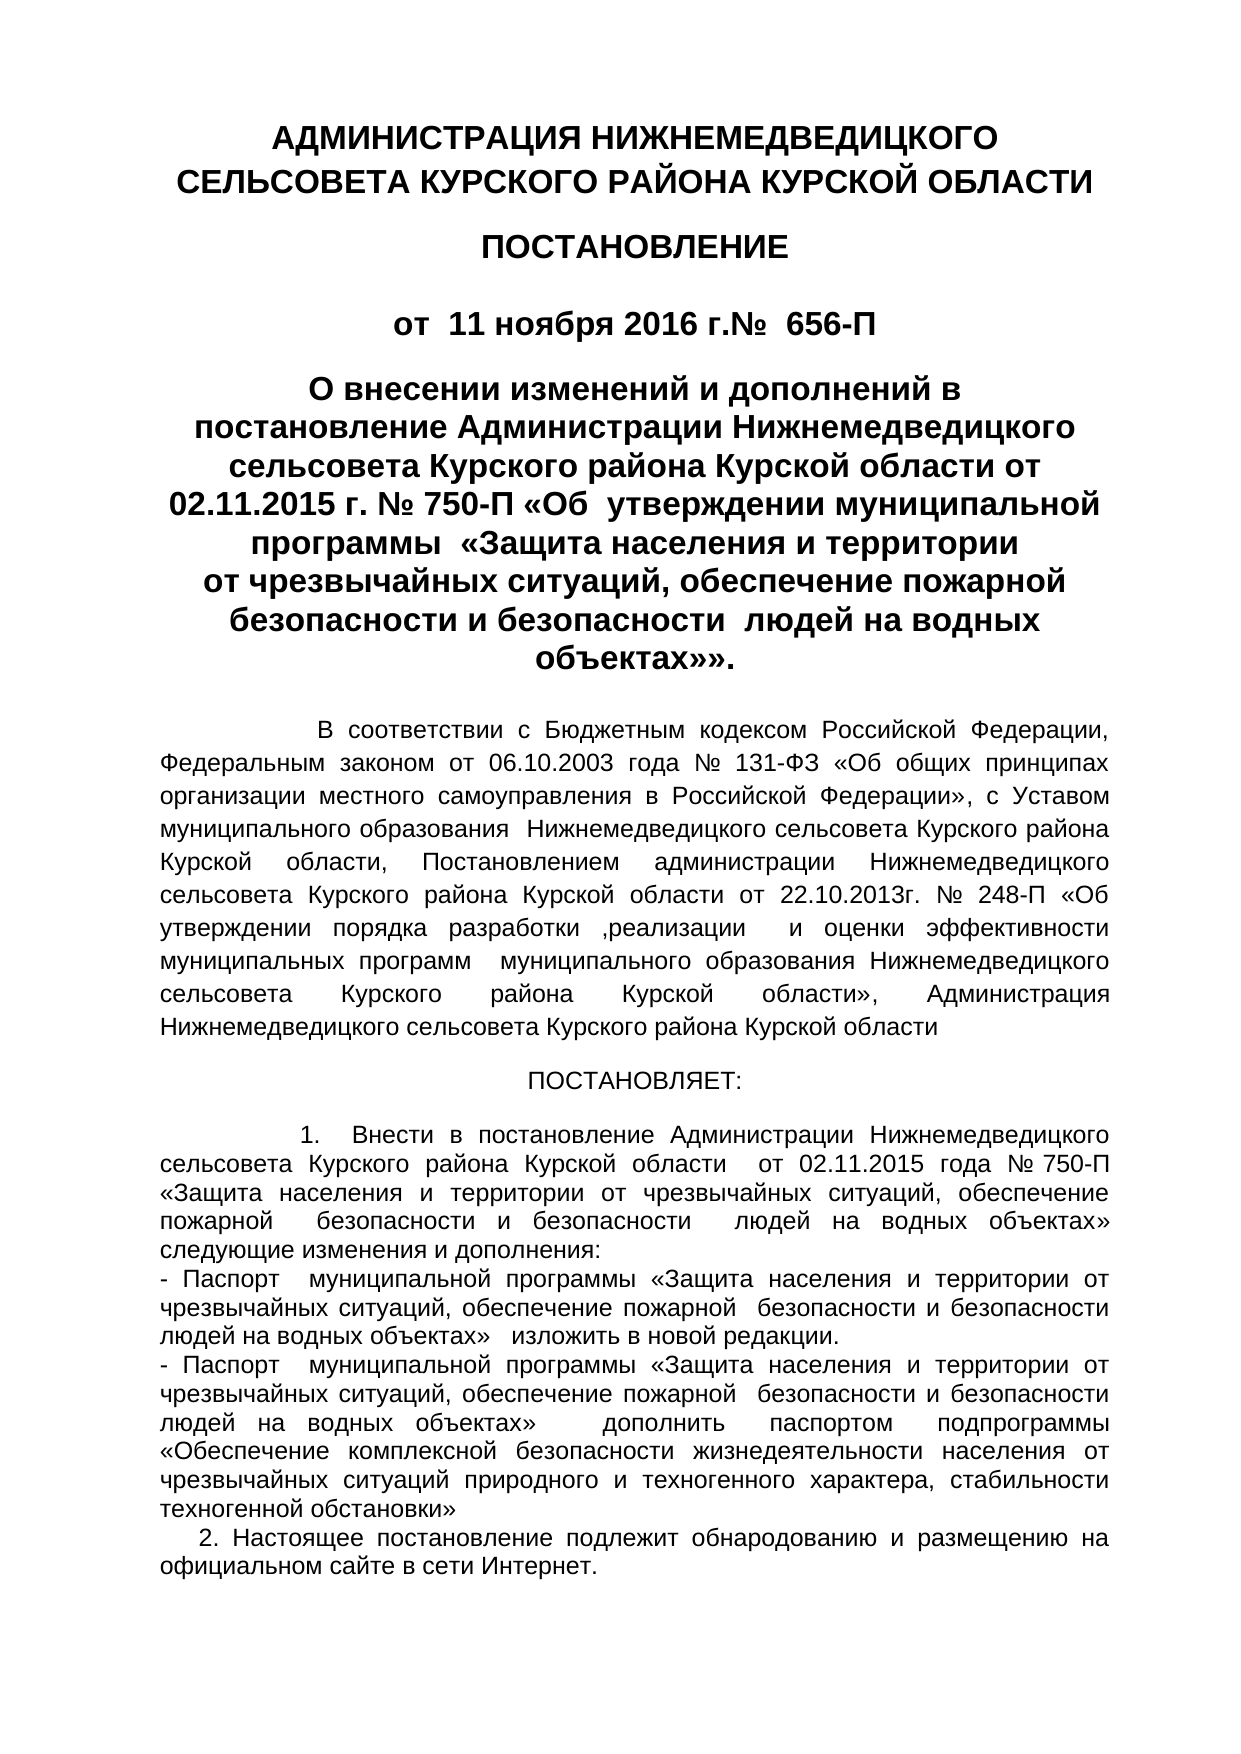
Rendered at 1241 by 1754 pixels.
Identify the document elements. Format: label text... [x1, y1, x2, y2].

text - Паспорт муниципальной программы «Защита населения и территории от чрезвычайных ситуаций, обеспечение пожарной безопасности и безопасности людей на водных объектах» изложить в новой редакции. [159, 1264, 1110, 1350]
text ПОСТАНОВЛЯЕТ: [159, 1066, 1110, 1095]
text от 11 ноября 2016 г.№ 656-П [159, 304, 1110, 343]
text - Паспорт муниципальной программы «Защита населения и территории от чрезвычайных ситуаций, обеспечение пожарной безопасности и безопасности людей на водных объектах» дополнить паспортом подпрограммы «Обеспечение комплексной безопасности жизнедеятельности населения от чрезвычайных ситуаций природного и техногенного характера, стабильности техногенной обстановки» [159, 1350, 1110, 1522]
text ПОСТАНОВЛЕНИЕ [159, 227, 1110, 266]
text 1. Внести в постановление Администрации Нижнемедведицкого сельсовета Курского района Курской области от 02.11.2015 года № 750-П «Защита населения и территории от чрезвычайных ситуаций, обеспечение пожарной безопасности и безопасности людей на водных объектах» следующие изменения и дополнения: [159, 1120, 1110, 1264]
text от чрезвычайных ситуаций, обеспечение пожарной [159, 561, 1110, 600]
title О внесении изменений и дополнений в [159, 369, 1110, 408]
text 2. Настоящее постановление подлежит обнародованию и размещению на официальном сайте в сети Интернет. [159, 1522, 1110, 1580]
text В соответствии с Бюджетным кодексом Российской Федерации, Федеральным законом от 06.10.2003 года № 131-ФЗ «Об общих принципах организации местного самоуправления в Российской Федерации», с Уставом муниципального образования Нижнемедведицкого сельсовета Курского района Курской области, Постановлением администрации Нижнемедведицкого сельсовета Курского района Курской области от 22.10.2013г. № 248-П «Об утверждении порядка разработки ,реализации и оценки эффективности муниципальных программ муниципального образования Нижнемедведицкого сельсовета Курского района Курской области», Администрация Нижнемедведицкого сельсовета Курского района Курской области [159, 715, 1110, 1041]
text безопасности и безопасности людей на водных объектах»». [159, 600, 1110, 677]
text АДМИНИСТРАЦИЯ НИЖНЕМЕДВЕДИЦКОГО СЕЛЬСОВЕТА КУРСКОГО РАЙОНА КУРСКОЙ ОБЛАСТИ [159, 118, 1110, 201]
title постановление Администрации Нижнемедведицкого сельсовета Курского района Курской области от 02.11.2015 г. № 750-П «Об утверждении муниципальной [159, 408, 1110, 523]
text программы «Защита населения и территории [159, 523, 1110, 561]
